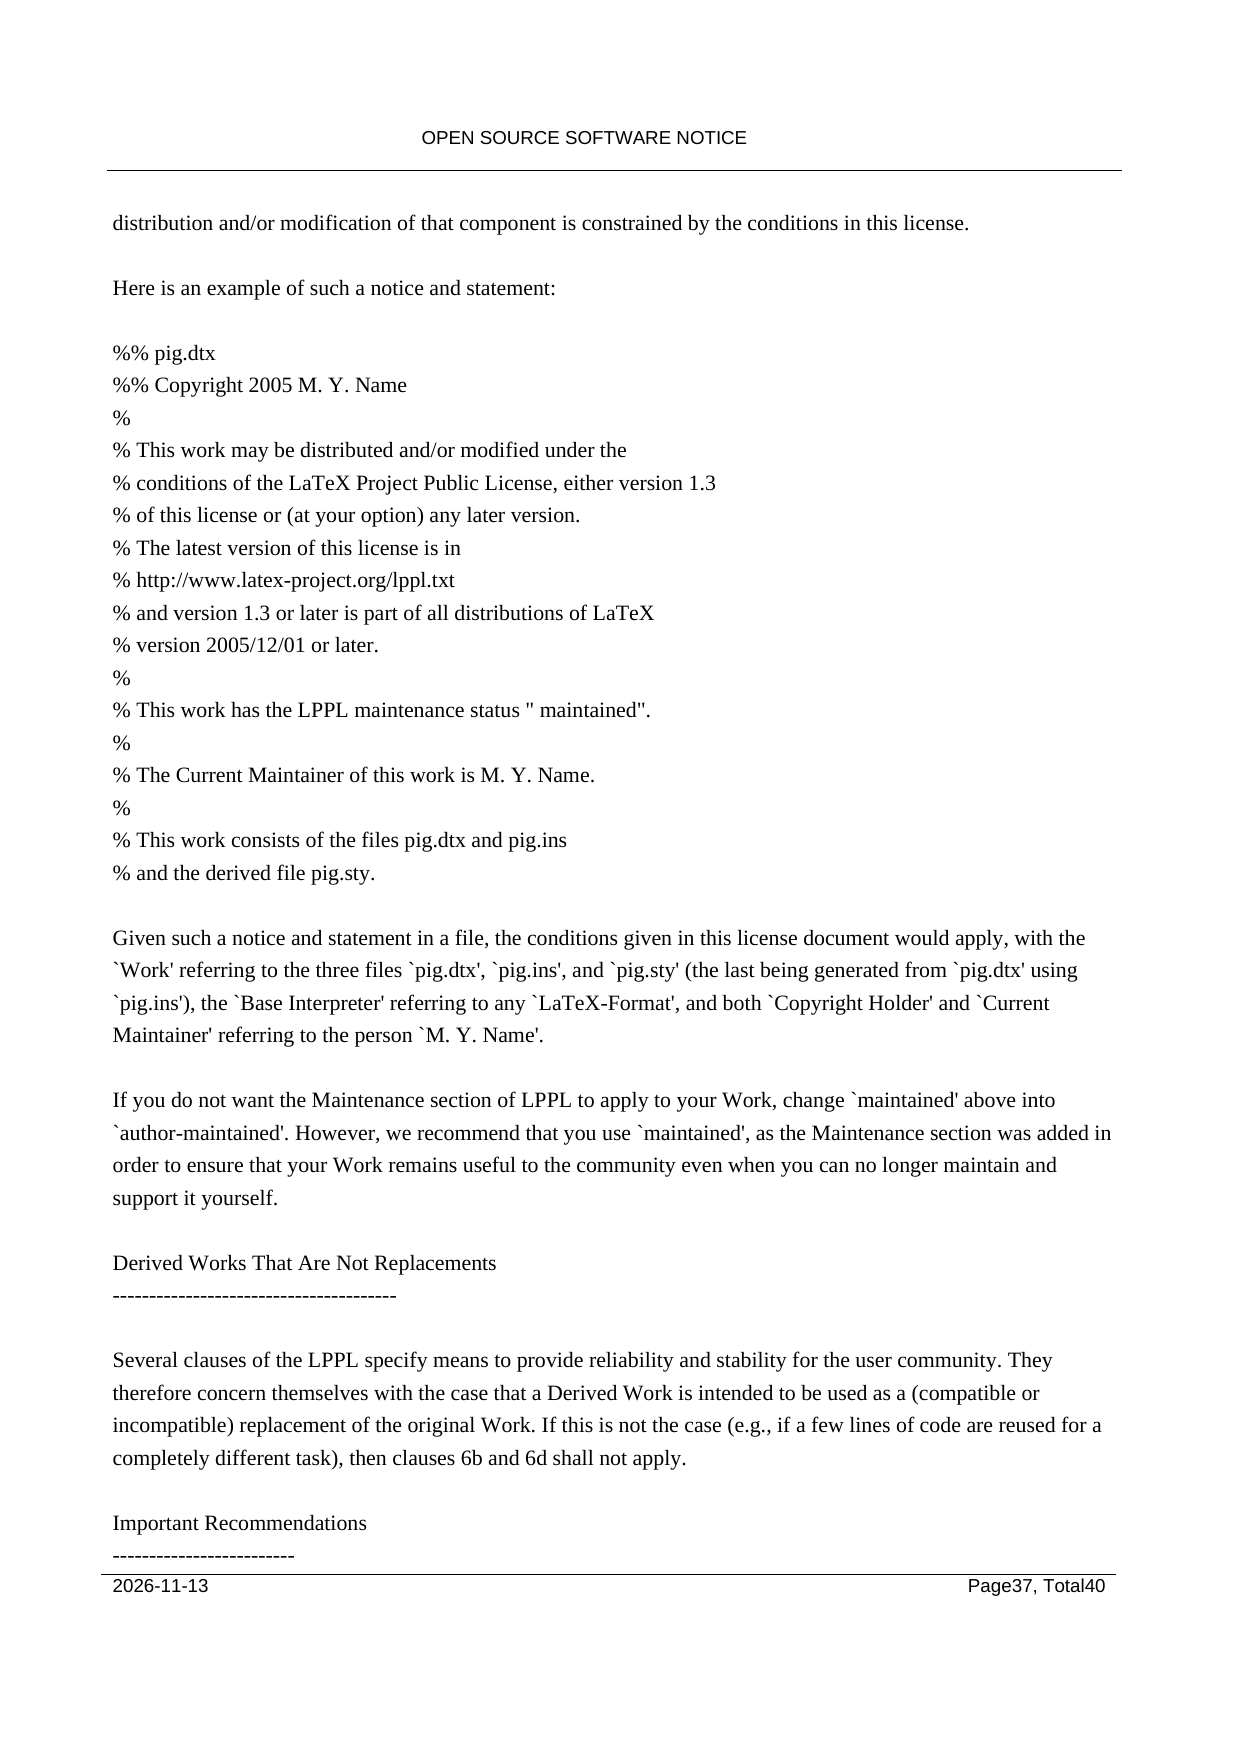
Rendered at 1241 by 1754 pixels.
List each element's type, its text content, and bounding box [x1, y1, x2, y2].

text Derived Works That Are Not Replacements [112, 1246, 1128, 1279]
text Important Recommendations [112, 1506, 1128, 1539]
text % of this license or (at your option) any later version. [112, 499, 1128, 531]
text % The Current Maintainer of this work is M. Y. Name. [112, 759, 1128, 791]
text % [112, 791, 1128, 824]
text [112, 206, 1128, 239]
text %% pig.dtx [112, 336, 1128, 369]
text % http://www.latex-project.org/lppl.txt [112, 564, 1128, 596]
text % and version 1.3 or later is part of all distributions of LaTeX [112, 596, 1128, 629]
text Here is an example of such a notice and statement: [112, 271, 1128, 304]
text % The latest version of this license is in [112, 531, 1128, 564]
text % This work may be distributed and/or modified under the [112, 434, 1128, 466]
text %% Copyright 2005 M. Y. Name [112, 369, 1128, 401]
text ------------------------- [112, 1539, 1128, 1571]
text % [112, 726, 1128, 759]
text Given such a notice and statement in a file, the conditions given in this license document would apply, with the `Work' referring to the three files `pig.dtx', `pig.ins', and `pig.sty' (the last being generated from `pig.dtx' using `pig.ins'), the `Base Interpreter' referring to any `LaTeX-Format', and both `Copyright Holder' and `Current Maintainer' referring to the person `M. Y. Name'. [112, 921, 1128, 1051]
text % This work consists of the files pig.dtx and pig.ins [112, 824, 1128, 856]
text % and the derived file pig.sty. [112, 856, 1128, 889]
text % conditions of the LaTeX Project Public License, either version 1.3 [112, 466, 1128, 499]
text Several clauses of the LPPL specify means to provide reliability and stability for the user community. They therefore concern themselves with the case that a Derived Work is intended to be used as a (compatible or incompatible) replacement of the original Work. If this is not the case (e.g., if a few lines of code are reused for a completely different task), then clauses 6b and 6d shall not apply. [112, 1344, 1128, 1474]
text % [112, 401, 1128, 434]
text % version 2005/12/01 or later. [112, 629, 1128, 661]
text % This work has the LPPL maintenance status " maintained". [112, 694, 1128, 726]
text If you do not want the Maintenance section of LPPL to apply to your Work, change `maintained' above into `author-maintained'. However, we recommend that you use `maintained', as the Maintenance section was added in order to ensure that your Work remains useful to the community even when you can no longer maintain and support it yourself. [112, 1084, 1128, 1214]
text % [112, 661, 1128, 694]
text --------------------------------------- [112, 1279, 1128, 1311]
